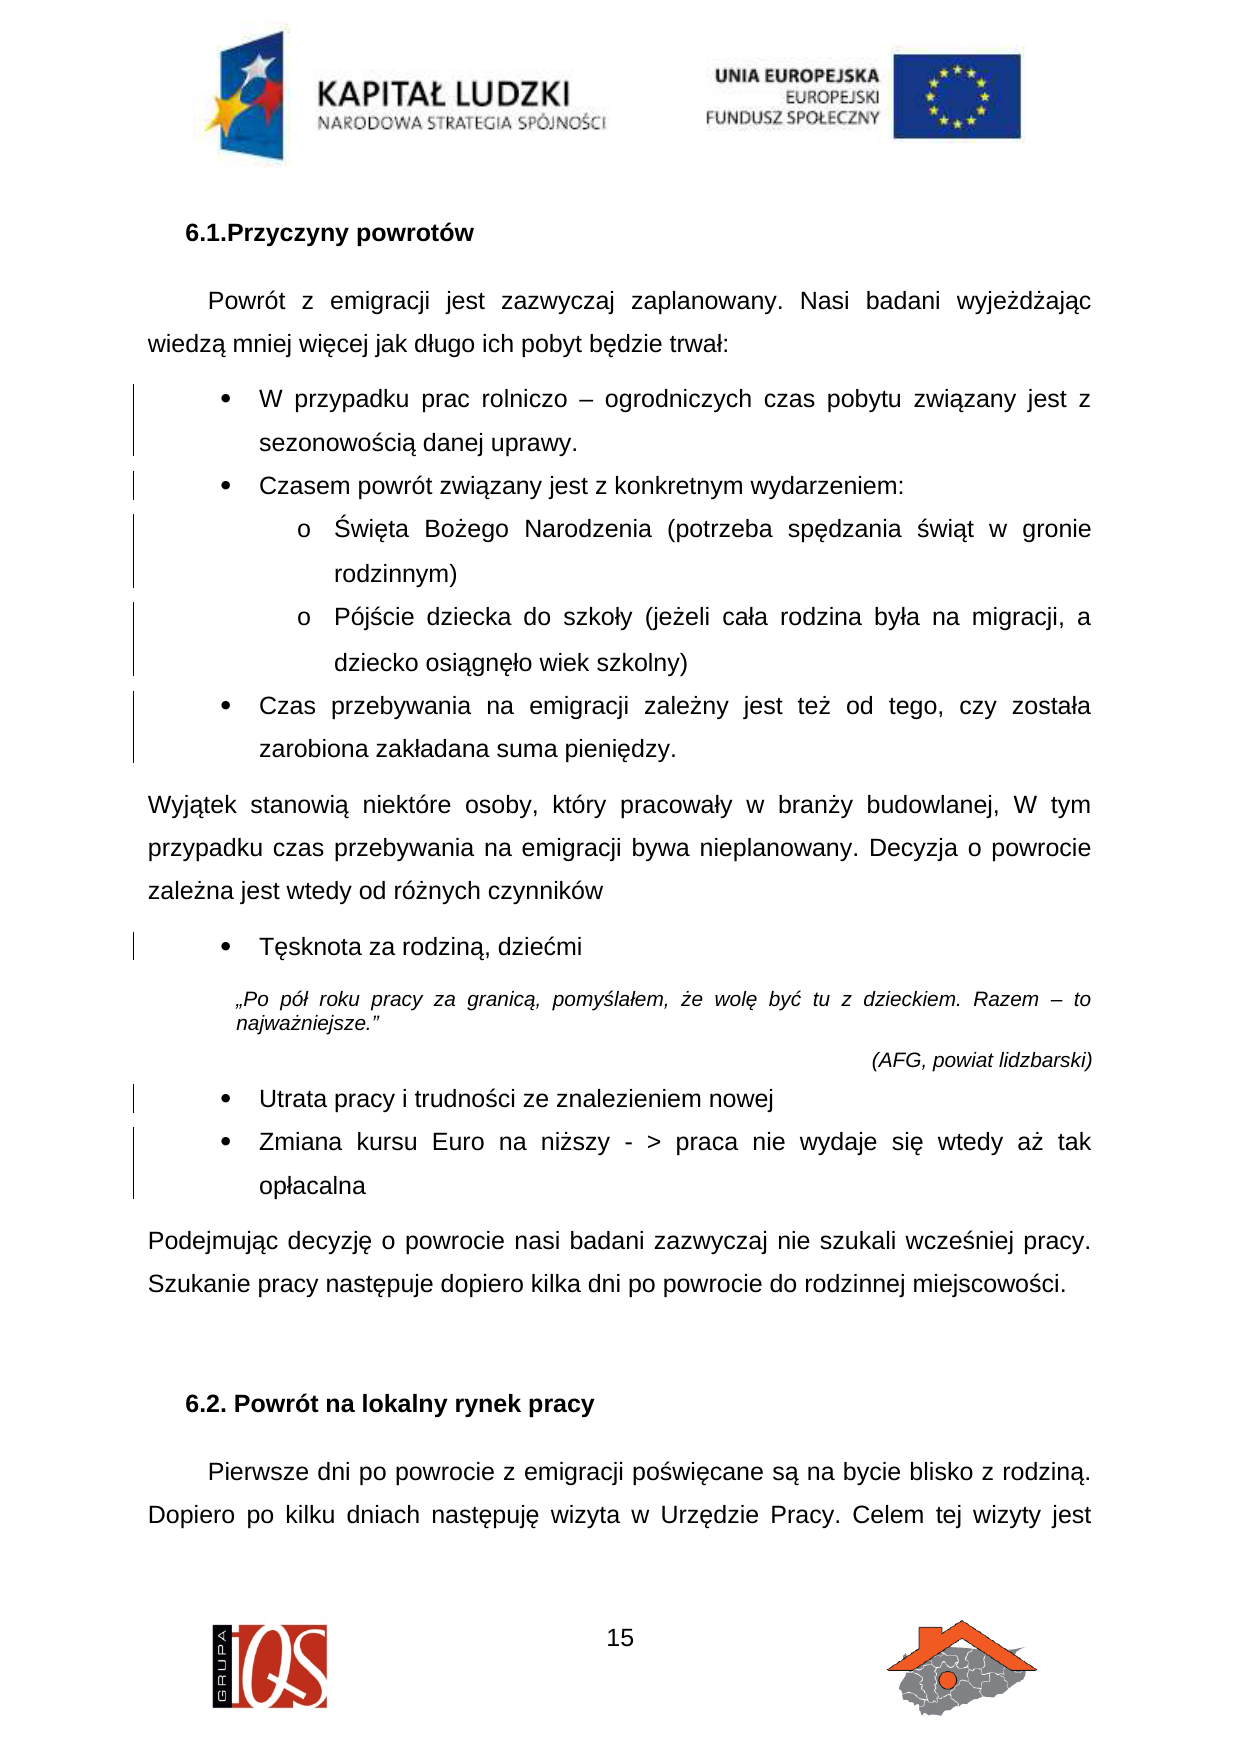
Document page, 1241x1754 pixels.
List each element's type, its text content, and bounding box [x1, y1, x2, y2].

list Czas przebywania na emigracji zależny jest też od tego, czy została zarobiona zakładana suma pieniędzy. [221, 691, 1093, 763]
list Święta Bożego Narodzenia (potrzeba spędzania świąt w gronie rodzinnym) [296, 514, 1093, 588]
text (AFG, powiat lidzbarski) [221, 1048, 1093, 1072]
text Podejmując decyzję o powrocie nasi badani zazwyczaj nie szukali wcześniej pracy. Szukanie pracy następuje dopiero kilka dni po powrocie do rodzinnej miejscowości. [148, 1226, 1093, 1298]
picture [884, 1618, 1039, 1719]
subtitle 6.2. Powrót na lokalny rynek pracy [185, 1389, 1093, 1418]
picture [199, 1616, 341, 1726]
picture [193, 21, 1044, 177]
list Zmiana kursu Euro na niższy - > praca nie wydaje się wtedy aż tak opłacalna [221, 1127, 1093, 1199]
list W przypadku prac rolniczo – ogrodniczych czas pobytu związany jest z sezonowością danej uprawy. [221, 384, 1093, 456]
text Powrót z emigracji jest zazwyczaj zaplanowany. Nasi badani wyjeżdżając wiedzą mniej więcej jak długo ich pobyt będzie trwał: [148, 286, 1093, 357]
text „Po pół roku pracy za granicą, pomyślałem, że wolę być tu z dzieckiem. Razem – to najważniejsze.” [236, 987, 1093, 1035]
subtitle 6.1.Przyczyny powrotów [185, 217, 1093, 246]
list Utrata pracy i trudności ze znalezieniem nowej [221, 1084, 1093, 1113]
text Wyjątek stanowią niektóre osoby, który pracowały w branży budowlanej, W tym przypadku czas przebywania na emigracji bywa nieplanowany. Decyzja o powrocie zależna jest wtedy od różnych czynników [148, 790, 1093, 905]
list Czasem powrót związany jest z konkretnym wydarzeniem: [221, 471, 1093, 499]
list Pójście dziecka do szkoły (jeżeli cała rodzina była na migracji, a dziecko osiągnęło wiek szkolny) [296, 602, 1093, 676]
list Tęsknota za rodziną, dziećmi [221, 932, 1093, 960]
